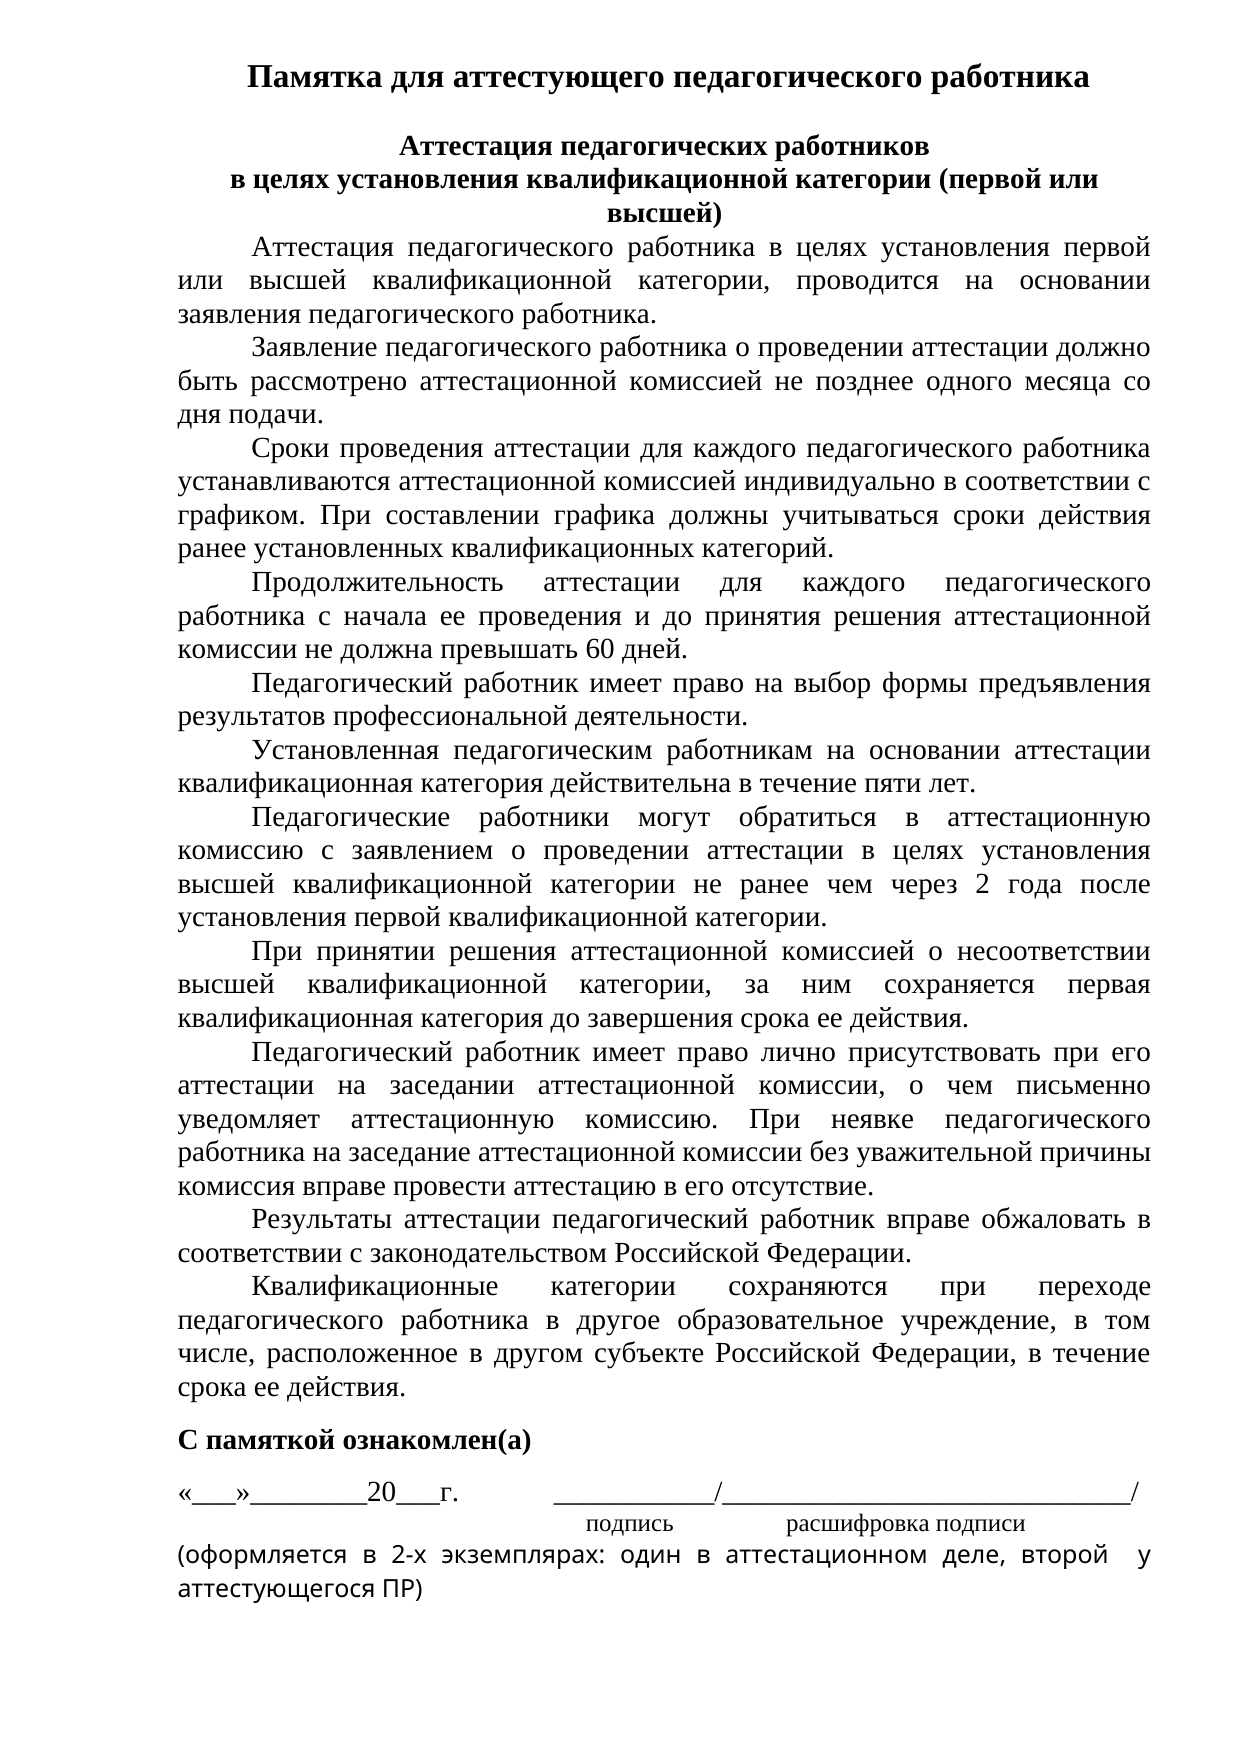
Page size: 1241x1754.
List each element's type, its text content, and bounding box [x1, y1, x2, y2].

text (оформляется в 2-х экземплярах: один в аттестационном деле, второй у аттестующегося ПР) [177, 1537, 1152, 1605]
text Педагогический работник имеет право на выбор формы предъявления результатов профессиональной деятельности. [177, 665, 1152, 732]
text Аттестация педагогических работников [177, 128, 1152, 162]
text При принятии решения аттестационной комиссией о несоответствии высшей квалификационной категории, за ним сохраняется первая квалификационная категория до завершения срока ее действия. [177, 933, 1152, 1034]
text Продолжительность аттестации для каждого педагогического работника с начала ее проведения и до принятия решения аттестационной комиссии не должна превышать 60 дней. [177, 564, 1152, 665]
text Памятка для аттестующего педагогического работника [177, 56, 1152, 94]
text Заявление педагогического работника о проведении аттестации должно быть рассмотрено аттестационной комиссией не позднее одного месяца со дня подачи. [177, 329, 1152, 430]
text Результаты аттестации педагогический работник вправе обжаловать в соответствии с законодательством Российской Федерации. [177, 1201, 1152, 1268]
text Сроки проведения аттестации для каждого педагогического работника устанавливаются аттестационной комиссией индивидуально в соответствии с графиком. При составлении графика должны учитываться сроки действия ранее установленных квалификационных категорий. [177, 430, 1152, 564]
text Педагогические работники могут обратиться в аттестационную комиссию с заявлением о проведении аттестации в целях установления высшей квалификационной категории не ранее чем через 2 года после установления первой квалификационной категории. [177, 799, 1152, 933]
text в целях установления квалификационной категории (первой или высшей) [177, 162, 1152, 229]
text С памяткой ознакомлен(а) [177, 1422, 1152, 1455]
text Педагогический работник имеет право лично присутствовать при его аттестации на заседании аттестационной комиссии, о чем письменно уведомляет аттестационную комиссию. При неявке педагогического работника на заседание аттестационной комиссии без уважительной причины комиссия вправе провести аттестацию в его отсутствие. [177, 1034, 1152, 1201]
text Аттестация педагогического работника в целях установления первой или высшей квалификационной категории, проводится на основании заявления педагогического работника. [177, 229, 1152, 329]
text Установленная педагогическим работникам на основании аттестации квалификационная категория действительна в течение пяти лет. [177, 732, 1152, 799]
text Квалификационные категории сохраняются при переходе педагогического работника в другое образовательное учреждение, в том числе, расположенное в другом субъекте Российской Федерации, в течение срока ее действия. [177, 1268, 1152, 1403]
text «___»________20___г. ___________/____________________________/ [177, 1474, 1152, 1508]
text подпись расшифровка подписи [177, 1508, 1152, 1537]
